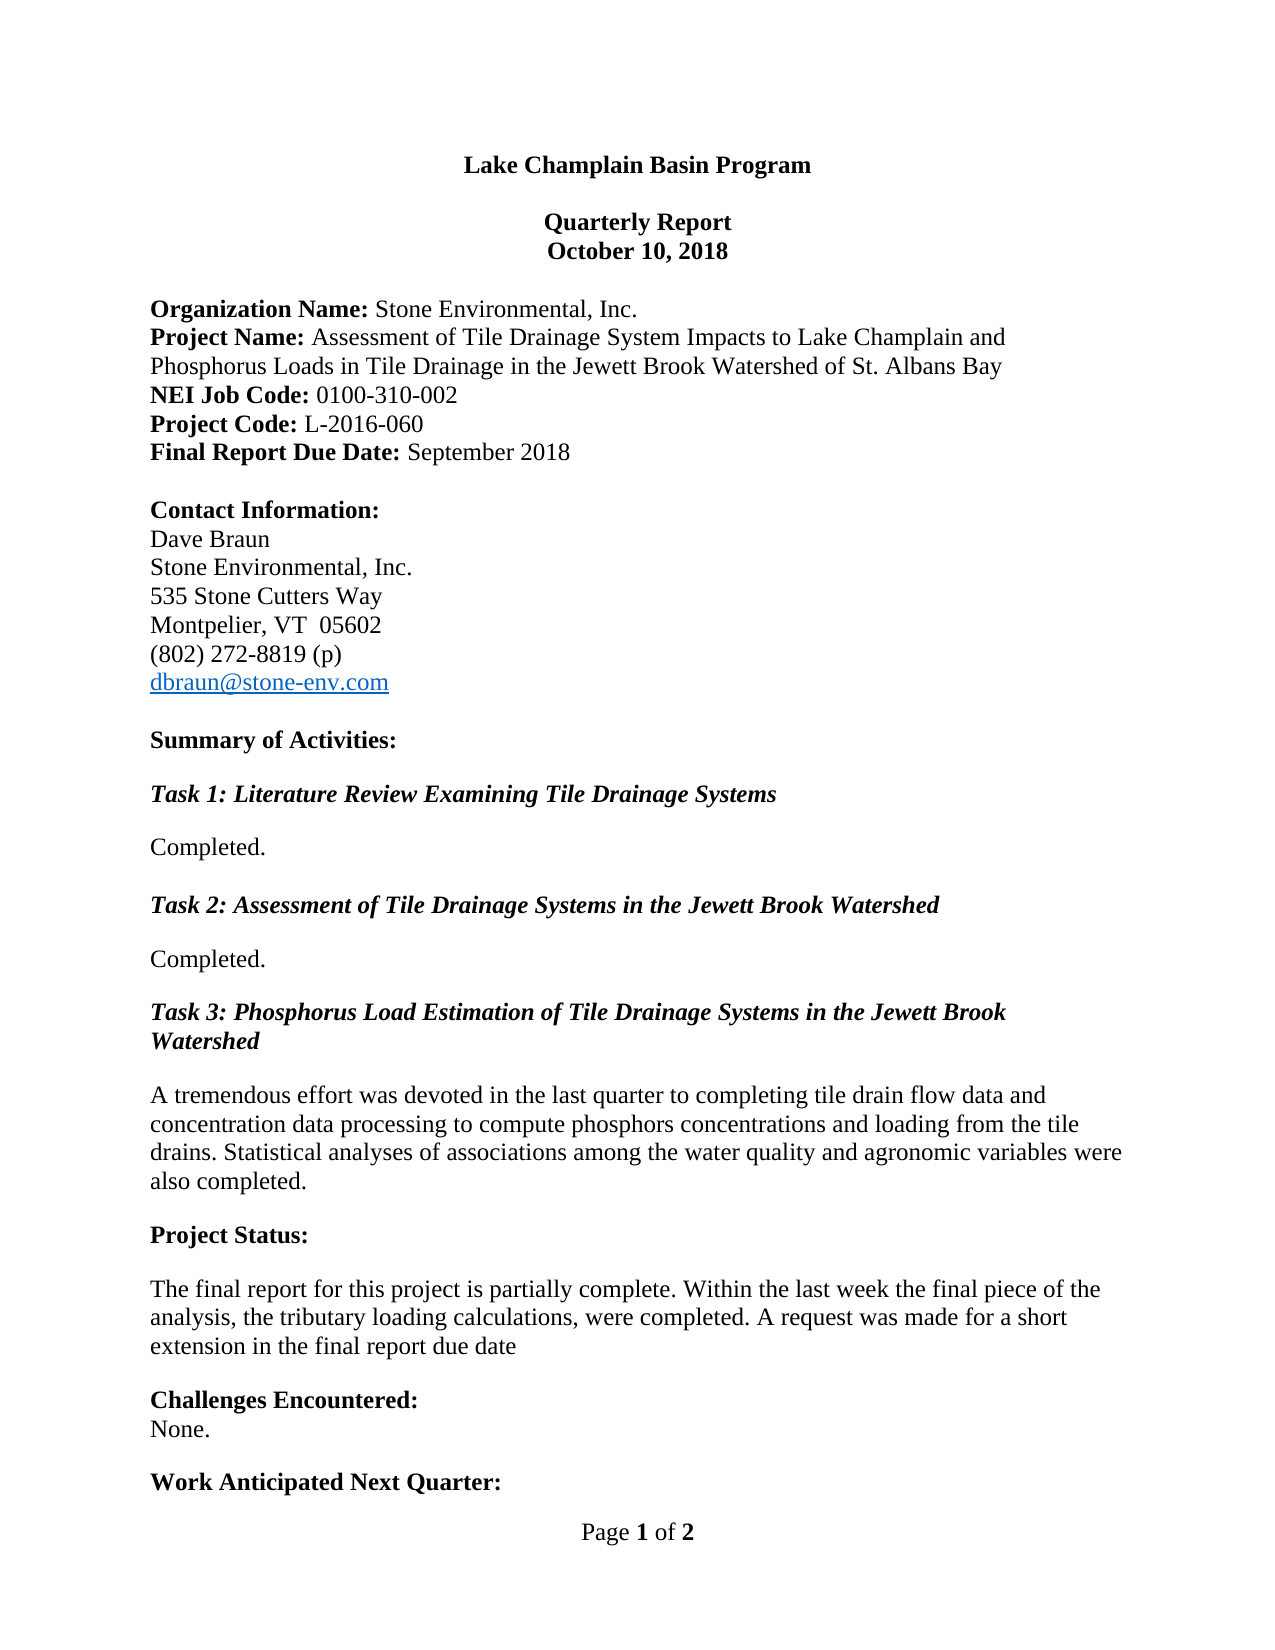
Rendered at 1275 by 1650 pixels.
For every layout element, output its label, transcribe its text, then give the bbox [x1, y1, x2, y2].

text Quarterly Report [150, 207, 1125, 236]
text Task 1: Literature Review Examining Tile Drainage Systems [150, 779, 1125, 807]
text Challenges Encountered: [150, 1385, 1125, 1414]
text Organization Name: Stone Environmental, Inc. [150, 294, 1125, 322]
text Project Code: L-2016-060 [150, 409, 1125, 437]
text Completed. [150, 832, 1125, 861]
text Completed. [150, 944, 1125, 972]
text Dave Braun [150, 524, 1125, 552]
text Project Status: [150, 1220, 1125, 1249]
text Task 3: Phosphorus Load Estimation of Tile Drainage Systems in the Jewett Brook Watershed [150, 997, 1125, 1055]
text October 10, 2018 [150, 236, 1125, 265]
text Project Name: Assessment of Tile Drainage System Impacts to Lake Champlain and Phosphorus Loads in Tile Drainage in the Jewett Brook Watershed of St. Albans Bay [150, 322, 1125, 380]
text NEI Job Code: 0100-310-002 [150, 380, 1125, 409]
text None. [150, 1414, 1125, 1442]
text dbraun@stone-env.com [150, 667, 1125, 696]
text Lake Champlain Basin Program [150, 150, 1125, 179]
text Task 2: Assessment of Tile Drainage Systems in the Jewett Brook Watershed [150, 890, 1125, 919]
text Final Report Due Date: September 2018 [150, 437, 1125, 466]
text Work Anticipated Next Quarter: [150, 1467, 1125, 1496]
text Stone Environmental, Inc. [150, 552, 1125, 581]
text A tremendous effort was devoted in the last quarter to completing tile drain flow data and concentration data processing to compute phosphors concentrations and loading from the tile drains. Statistical analyses of associations among the water quality and agronomic variables were also completed. [150, 1080, 1125, 1195]
text Contact Information: [150, 495, 1125, 524]
text The final report for this project is partially complete. Within the last week the final piece of the analysis, the tributary loading calculations, were completed. A request was made for a short extension in the final report due date [150, 1274, 1125, 1360]
text Summary of Activities: [150, 725, 1125, 754]
text Montpelier, VT 05602 [150, 610, 1125, 639]
text (802) 272-8819 (p) [150, 639, 1125, 667]
text 535 Stone Cutters Way [150, 581, 1125, 610]
